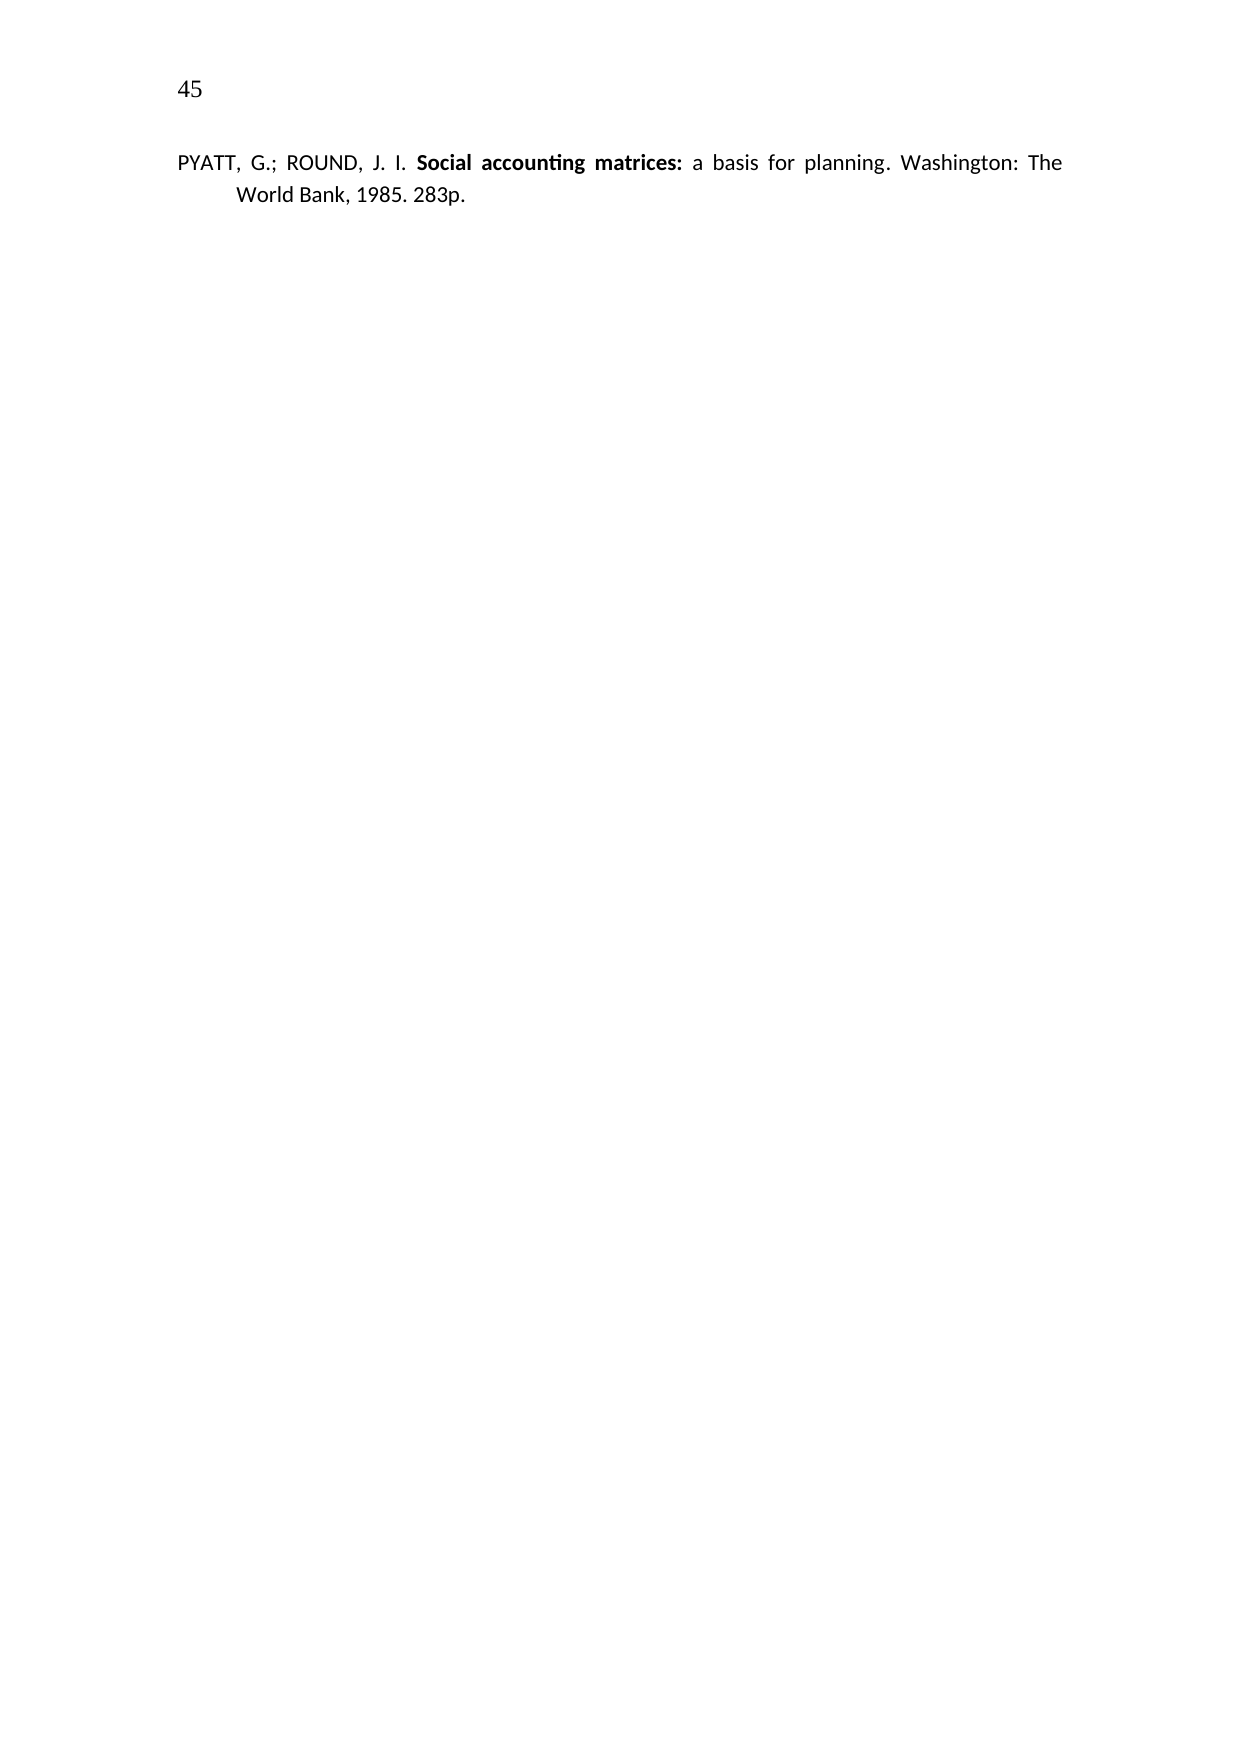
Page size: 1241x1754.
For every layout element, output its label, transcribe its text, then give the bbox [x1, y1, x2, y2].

text PYATT, G.; ROUND, J. I. Social accounting matrices: a basis for planning. Washington: The World Bank, 1985. 283p. [177, 148, 1063, 208]
